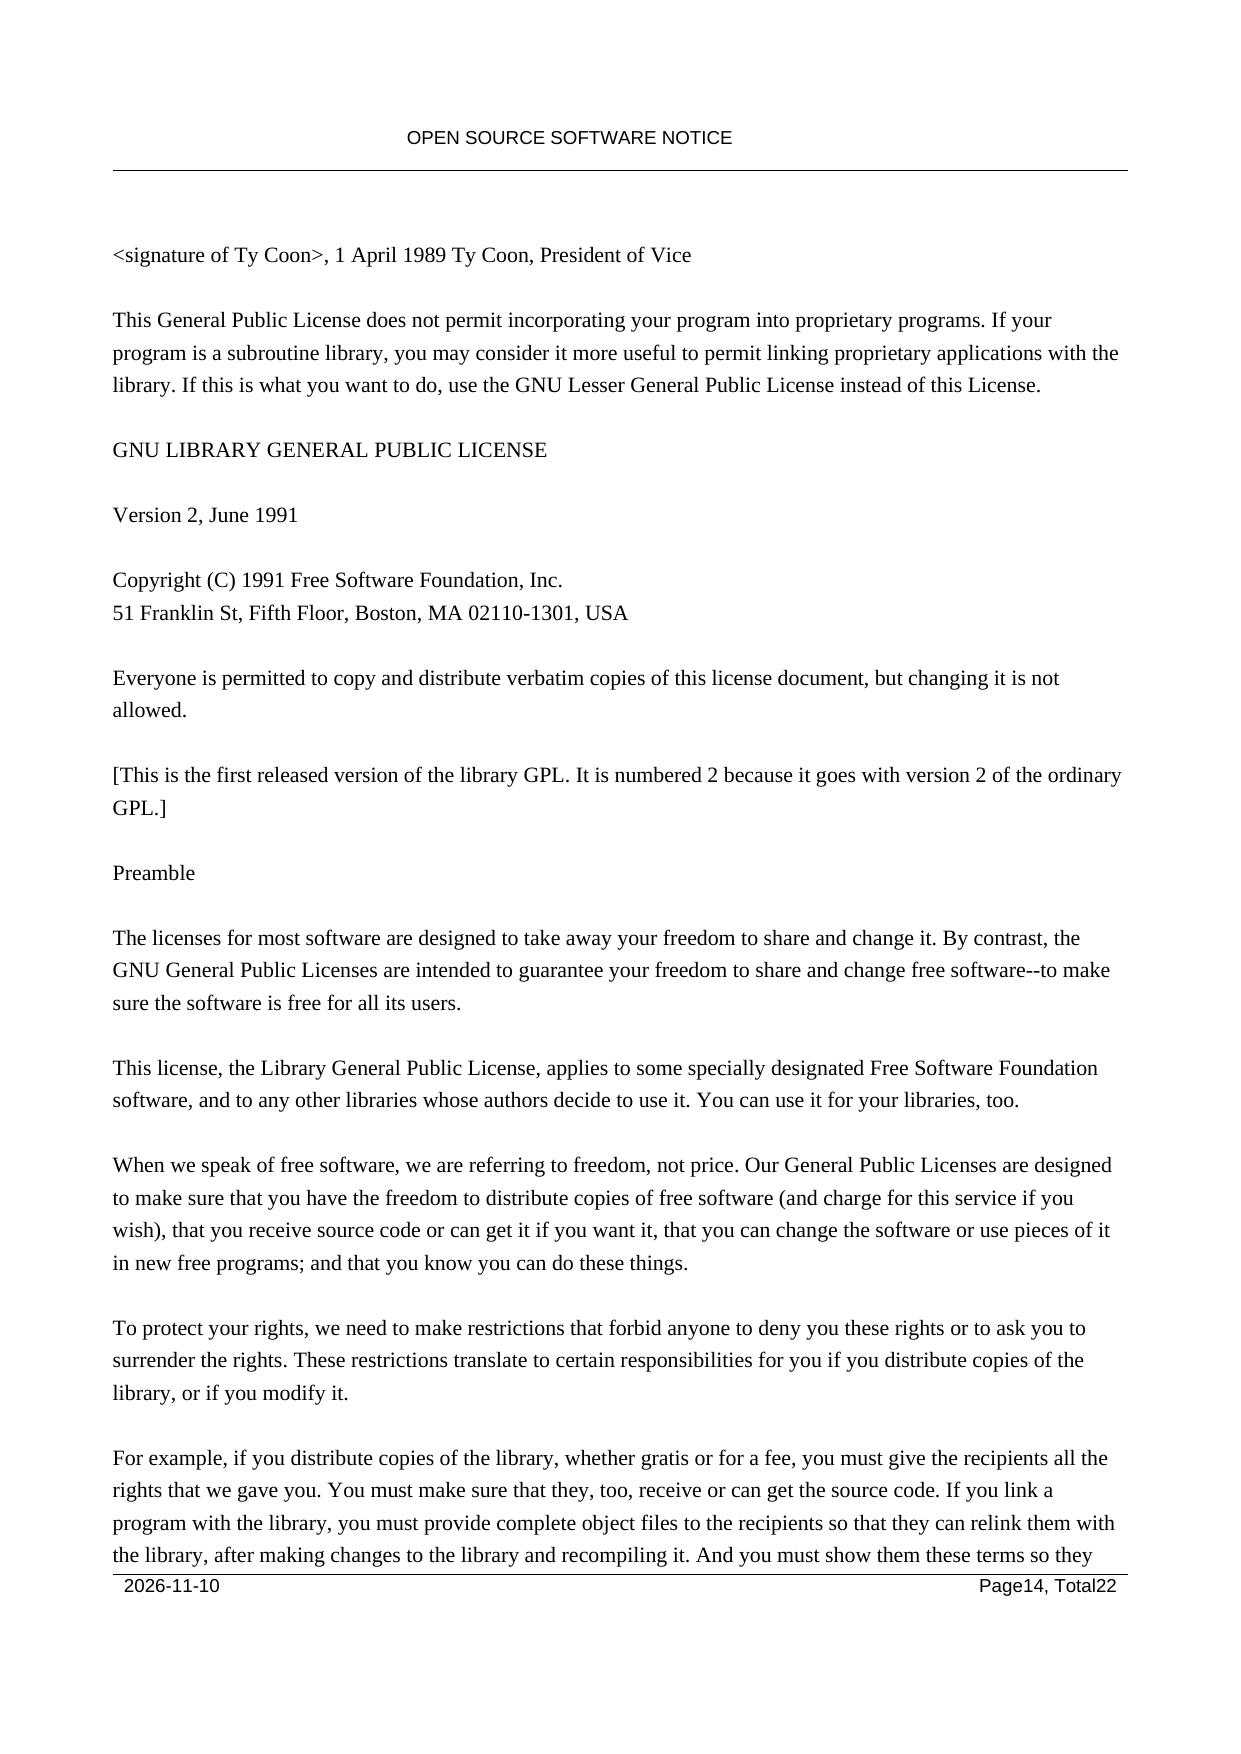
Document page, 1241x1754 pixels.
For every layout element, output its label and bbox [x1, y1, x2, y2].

text [112, 206, 1128, 1571]
